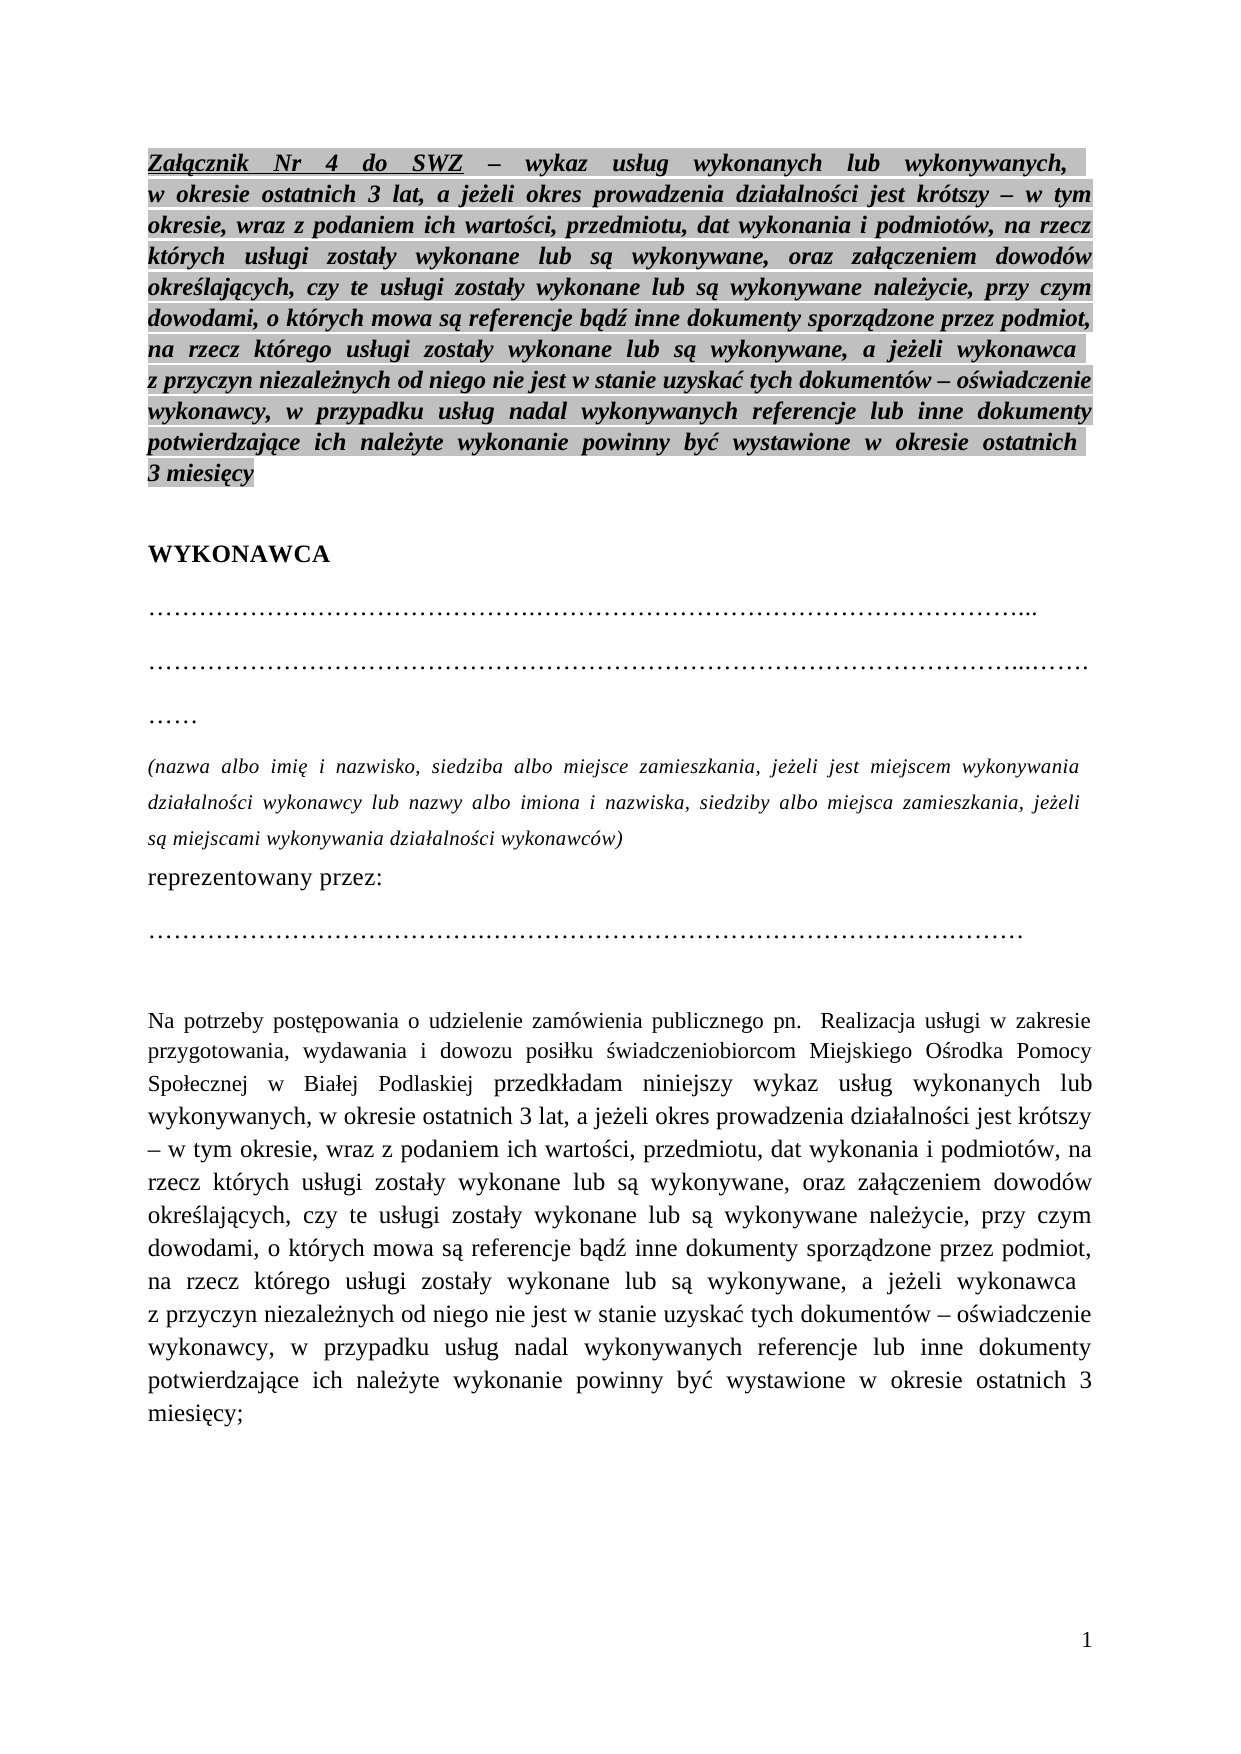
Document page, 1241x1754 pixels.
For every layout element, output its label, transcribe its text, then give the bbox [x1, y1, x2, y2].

text reprezentowany przez: [148, 862, 1093, 898]
text (nazwa albo imię i nazwisko, siedziba albo miejsce zamieszkania, jeżeli jest miejscem wykonywania działalności wykonawcy lub nazwy albo imiona i nazwiska, siedziby albo miejsca zamieszkania, jeżeli są miejscami wykonywania działalności wykonawców) [148, 754, 1093, 857]
text Załącznik Nr 4 do SWZ – wykaz usług wykonanych lub wykonywanych, w okresie ostatnich 3 lat, a jeżeli okres prowadzenia działalności jest krótszy – w tym okresie, wraz z podaniem ich wartości, przedmiotu, dat wykonania i podmiotów, na rzecz których usługi zostały wykonane lub są wykonywane, oraz załączeniem dowodów określających, czy te usługi zostały wykonane lub są wykonywane należycie, przy czym dowodami, o których mowa są referencje bądź inne dokumenty sporządzone przez podmiot, na rzecz którego usługi zostały wykonane lub są wykonywane, a jeżeli wykonawca z przyczyn niezależnych od niego nie jest w stanie uzyskać tych dokumentów – oświadczenie wykonawcy, w przypadku usług nadal wykonywanych referencje lub inne dokumenty potwierdzające ich należyte wykonanie powinny być wystawione w okresie ostatnich 3 miesięcy [148, 425, 1093, 487]
text ………………………………….……………………………………………….……… [148, 916, 1093, 952]
text ……………………………………….…………………………………………………...…………………………………………………………………………………………...…….…… [148, 592, 1093, 736]
text Na potrzeby postępowania o udzielenie zamówienia publicznego pn. Realizacja usługi w zakresie przygotowania, wydawania i dowozu posiłku świadczeniobiorcom Miejskiego Ośrodka Pomocy Społecznej w Białej Podlaskiej przedkładam niniejszy wykaz usług wykonanych lub wykonywanych, w okresie ostatnich 3 lat, a jeżeli okres prowadzenia działalności jest krótszy – w tym okresie, wraz z podaniem ich wartości, przedmiotu, dat wykonania i podmiotów, na rzecz których usługi zostały wykonane lub są wykonywane, oraz załączeniem dowodów określających, czy te usługi zostały wykonane lub są wykonywane należycie, przy czym dowodami, o których mowa są referencje bądź inne dokumenty sporządzone przez podmiot, na rzecz którego usługi zostały wykonane lub są wykonywane, a jeżeli wykonawca z przyczyn niezależnych od niego nie jest w stanie uzyskać tych dokumentów – oświadczenie wykonawcy, w przypadku usług nadal wykonywanych referencje lub inne dokumenty potwierdzające ich należyte wykonanie powinny być wystawione w okresie ostatnich 3 miesięcy; [148, 1007, 1093, 1427]
text WYKONAWCA [148, 539, 1093, 575]
